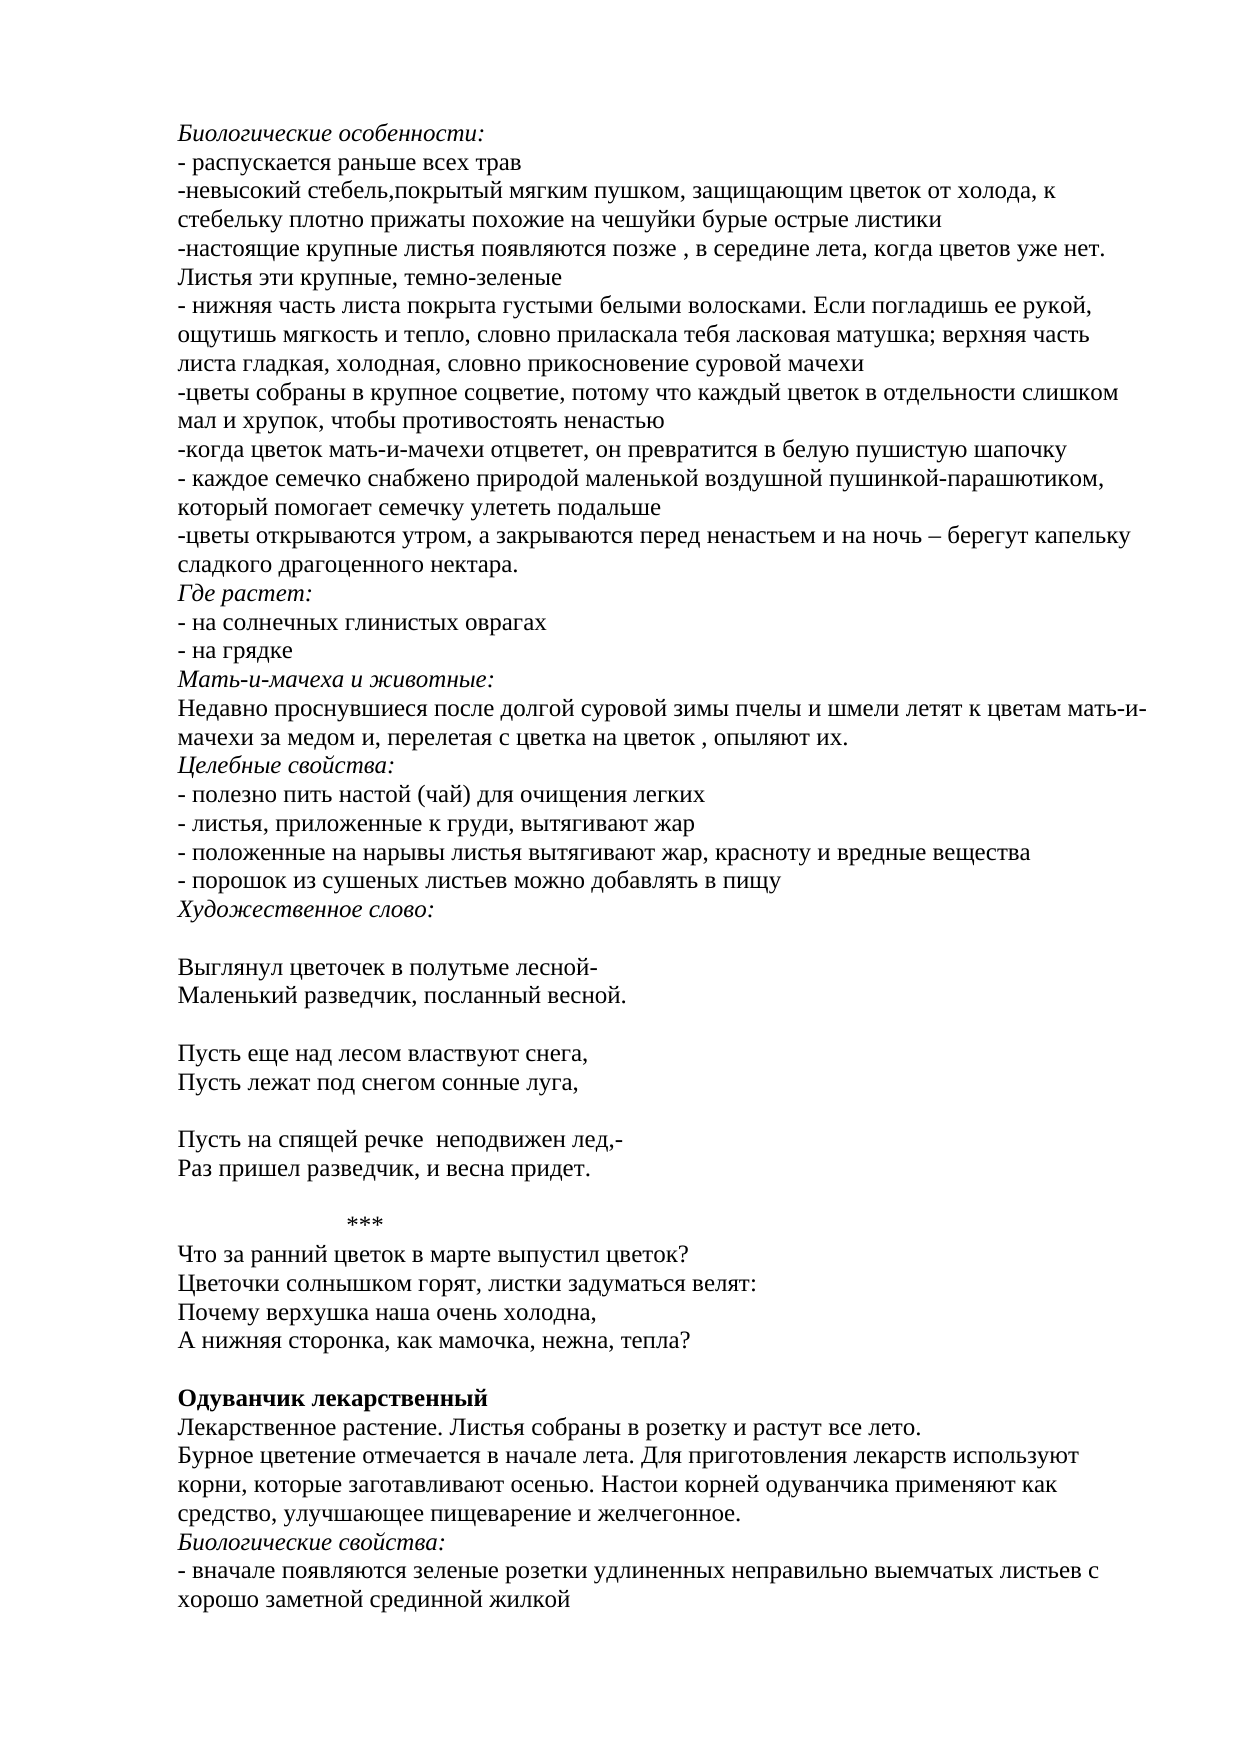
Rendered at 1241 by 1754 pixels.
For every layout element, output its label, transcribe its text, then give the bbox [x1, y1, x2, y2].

text Раз пришел разведчик, и весна придет. [177, 1153, 1152, 1182]
text А нижняя сторонка, как мамочка, нежна, тепла? [177, 1326, 1152, 1354]
text Бурное цветение отмечается в начале лета. Для приготовления лекарств используют корни, которые заготавливают осенью. Настои корней одуванчика применяют как средство, улучшающее пищеварение и желчегонное. [177, 1441, 1152, 1527]
text - вначале появляются зеленые розетки удлиненных неправильно выемчатых листьев с хорошо заметной срединной жилкой [177, 1556, 1152, 1613]
text Целебные свойства: [177, 751, 1152, 779]
text - распускается раньше всех трав [177, 147, 1152, 176]
text Одуванчик лекарственный [177, 1383, 1152, 1412]
text Маленький разведчик, посланный весной. [177, 981, 1152, 1009]
text -цветы собраны в крупное соцветие, потому что каждый цветок в отдельности слишком мал и хрупок, чтобы противостоять ненастью [177, 377, 1152, 434]
text -настоящие крупные листья появляются позже , в середине лета, когда цветов уже нет. Листья эти крупные, темно-зеленые [177, 233, 1152, 291]
text - порошок из сушеных листьев можно добавлять в пищу [177, 866, 1152, 894]
text -невысокий стебель,покрытый мягким пушком, защищающим цветок от холода, к стебельку плотно прижаты похожие на чешуйки бурые острые листики [177, 176, 1152, 233]
text Биологические особенности: [177, 118, 1152, 147]
text Что за ранний цветок в марте выпустил цветок? [177, 1239, 1152, 1268]
text - положенные на нарывы листья вытягивают жар, красноту и вредные вещества [177, 837, 1152, 866]
text - листья, приложенные к груди, вытягивают жар [177, 808, 1152, 837]
text - полезно пить настой (чай) для очищения легких [177, 779, 1152, 808]
text *** [177, 1211, 1152, 1239]
text Выглянул цветочек в полутьме лесной- [177, 952, 1152, 981]
text Пусть лежат под снегом сонные луга, [177, 1067, 1152, 1096]
text Художественное слово: [177, 894, 1152, 923]
text - нижняя часть листа покрыта густыми белыми волосками. Если погладишь ее рукой, ощутишь мягкость и тепло, словно приласкала тебя ласковая матушка; верхняя часть листа гладкая, холодная, словно прикосновение суровой мачехи [177, 291, 1152, 377]
text Мать-и-мачеха и животные: [177, 664, 1152, 693]
text Лекарственное растение. Листья собраны в розетку и растут все лето. [177, 1412, 1152, 1441]
text -цветы открываются утром, а закрываются перед ненастьем и на ночь – берегут капельку сладкого драгоценного нектара. [177, 521, 1152, 578]
text - каждое семечко снабжено природой маленькой воздушной пушинкой-парашютиком, который помогает семечку улететь подальше [177, 463, 1152, 521]
text Биологические свойства: [177, 1527, 1152, 1556]
text Цветочки солнышком горят, листки задуматься велят: [177, 1268, 1152, 1297]
text Где растет: [177, 578, 1152, 607]
text - на грядке [177, 636, 1152, 664]
text - на солнечных глинистых оврагах [177, 607, 1152, 636]
text -когда цветок мать-и-мачехи отцветет, он превратится в белую пушистую шапочку [177, 434, 1152, 463]
text Пусть на спящей речке неподвижен лед,- [177, 1124, 1152, 1153]
text Почему верхушка наша очень холодна, [177, 1297, 1152, 1326]
text Пусть еще над лесом властвуют снега, [177, 1038, 1152, 1067]
text Недавно проснувшиеся после долгой суровой зимы пчелы и шмели летят к цветам мать-и-мачехи за медом и, перелетая с цветка на цветок , опыляют их. [177, 693, 1152, 751]
